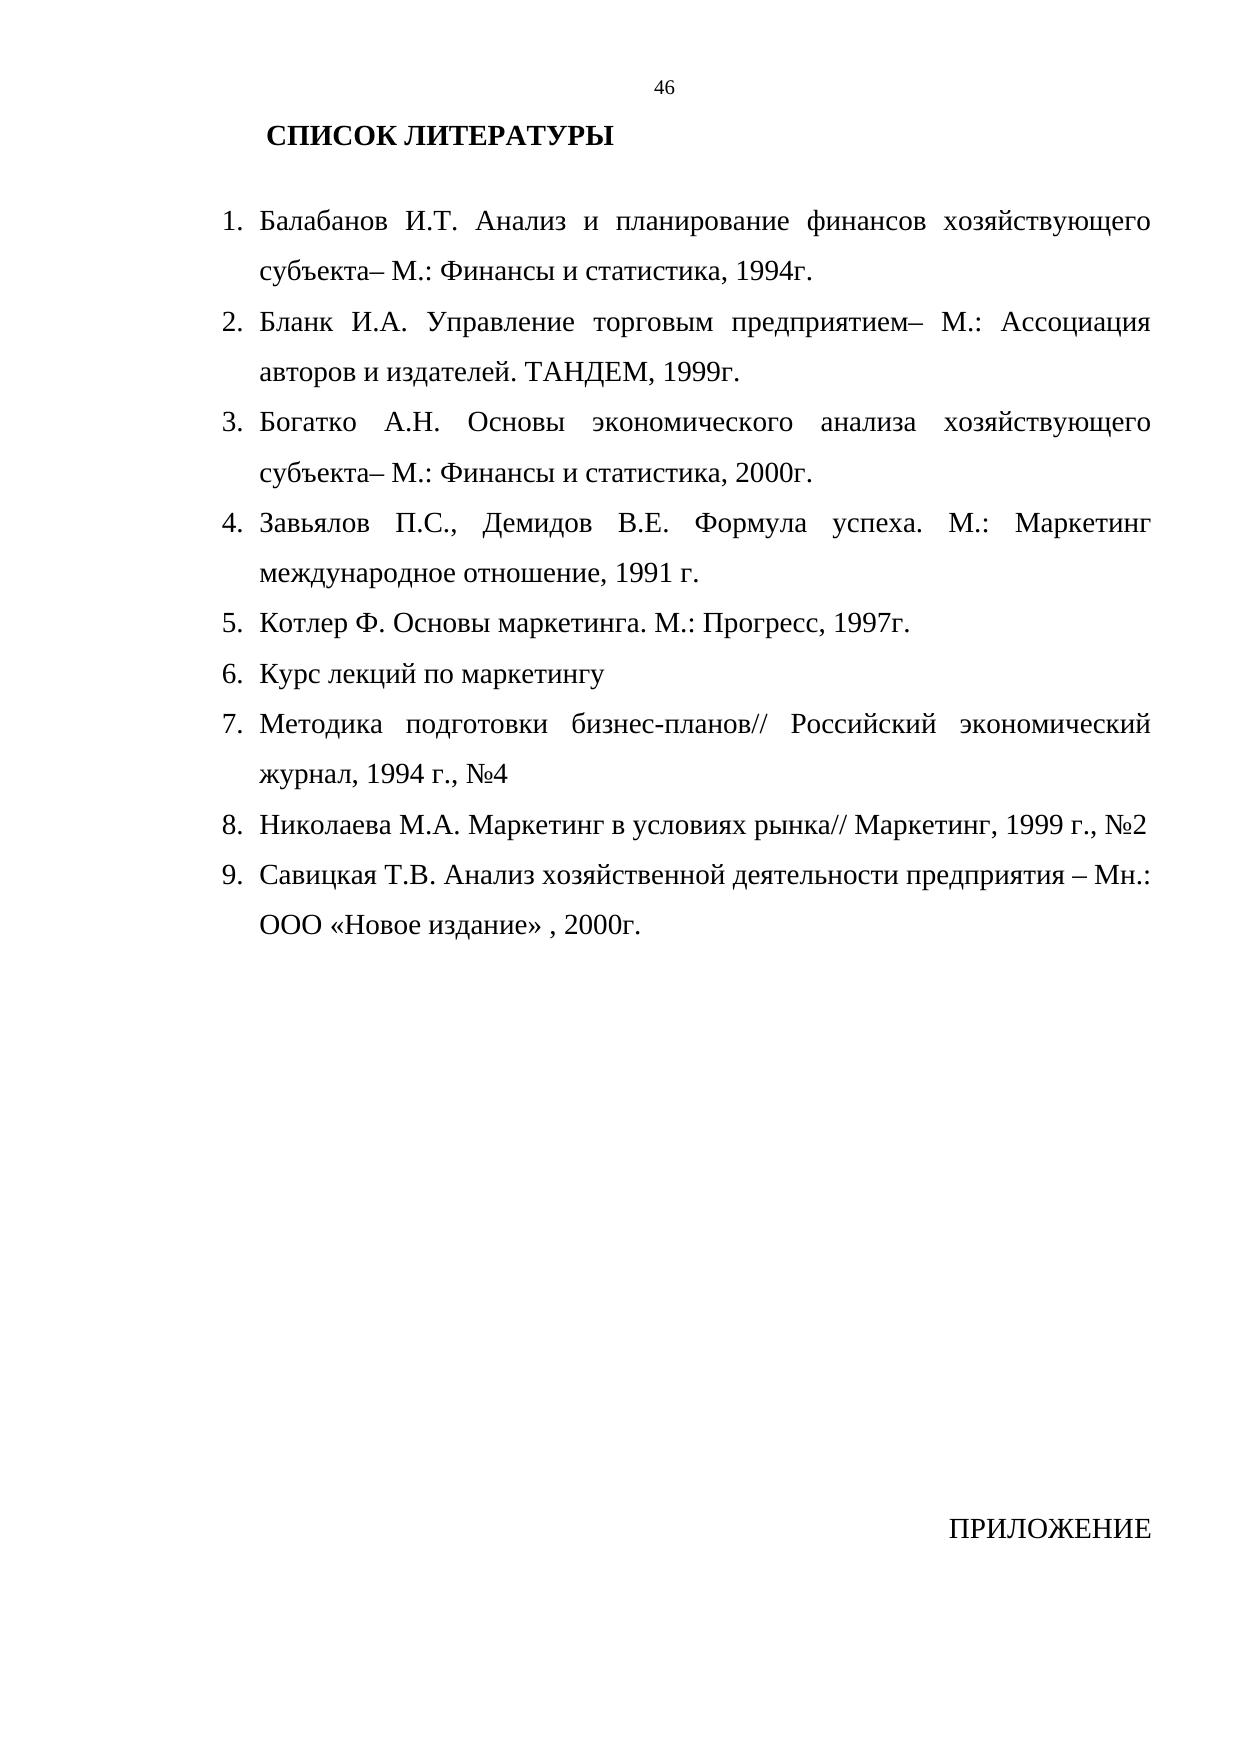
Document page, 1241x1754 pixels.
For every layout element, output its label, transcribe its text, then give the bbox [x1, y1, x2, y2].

list Балабанов И.Т. Анализ и планирование финансов хозяйствующего субъекта– М.: Финансы и статистика, 1994г. [222, 203, 1152, 287]
list Савицкая Т.В. Анализ хозяйственной деятельности предприятия – Мн.: ООО «Новое издание» , 2000г. [222, 857, 1152, 941]
list Курс лекций по маркетингу [222, 656, 1152, 689]
text ПРИЛОЖЕНИЕ [222, 1511, 1152, 1545]
list Методика подготовки бизнес-планов// Российский экономический журнал, 1994 г., №4 [222, 706, 1152, 790]
list Бланк И.А. Управление торговым предприятием– М.: Ассоциация авторов и издателей. ТАНДЕМ, 1999г. [222, 304, 1152, 388]
list Котлер Ф. Основы маркетинга. М.: Прогресс, 1997г. [222, 606, 1152, 639]
list Завьялов П.С., Демидов В.Е. Формула успеха. М.: Маркетинг международное отношение, 1991 г. [222, 505, 1152, 589]
list Богатко А.Н. Основы экономического анализа хозяйствующего субъекта– М.: Финансы и статистика, 2000г. [222, 404, 1152, 488]
list Николаева М.А. Маркетинг в условиях рынка// Маркетинг, 1999 г., №2 [222, 807, 1152, 840]
subtitle СПИСОК ЛИТЕРАТУРЫ [177, 118, 1152, 152]
